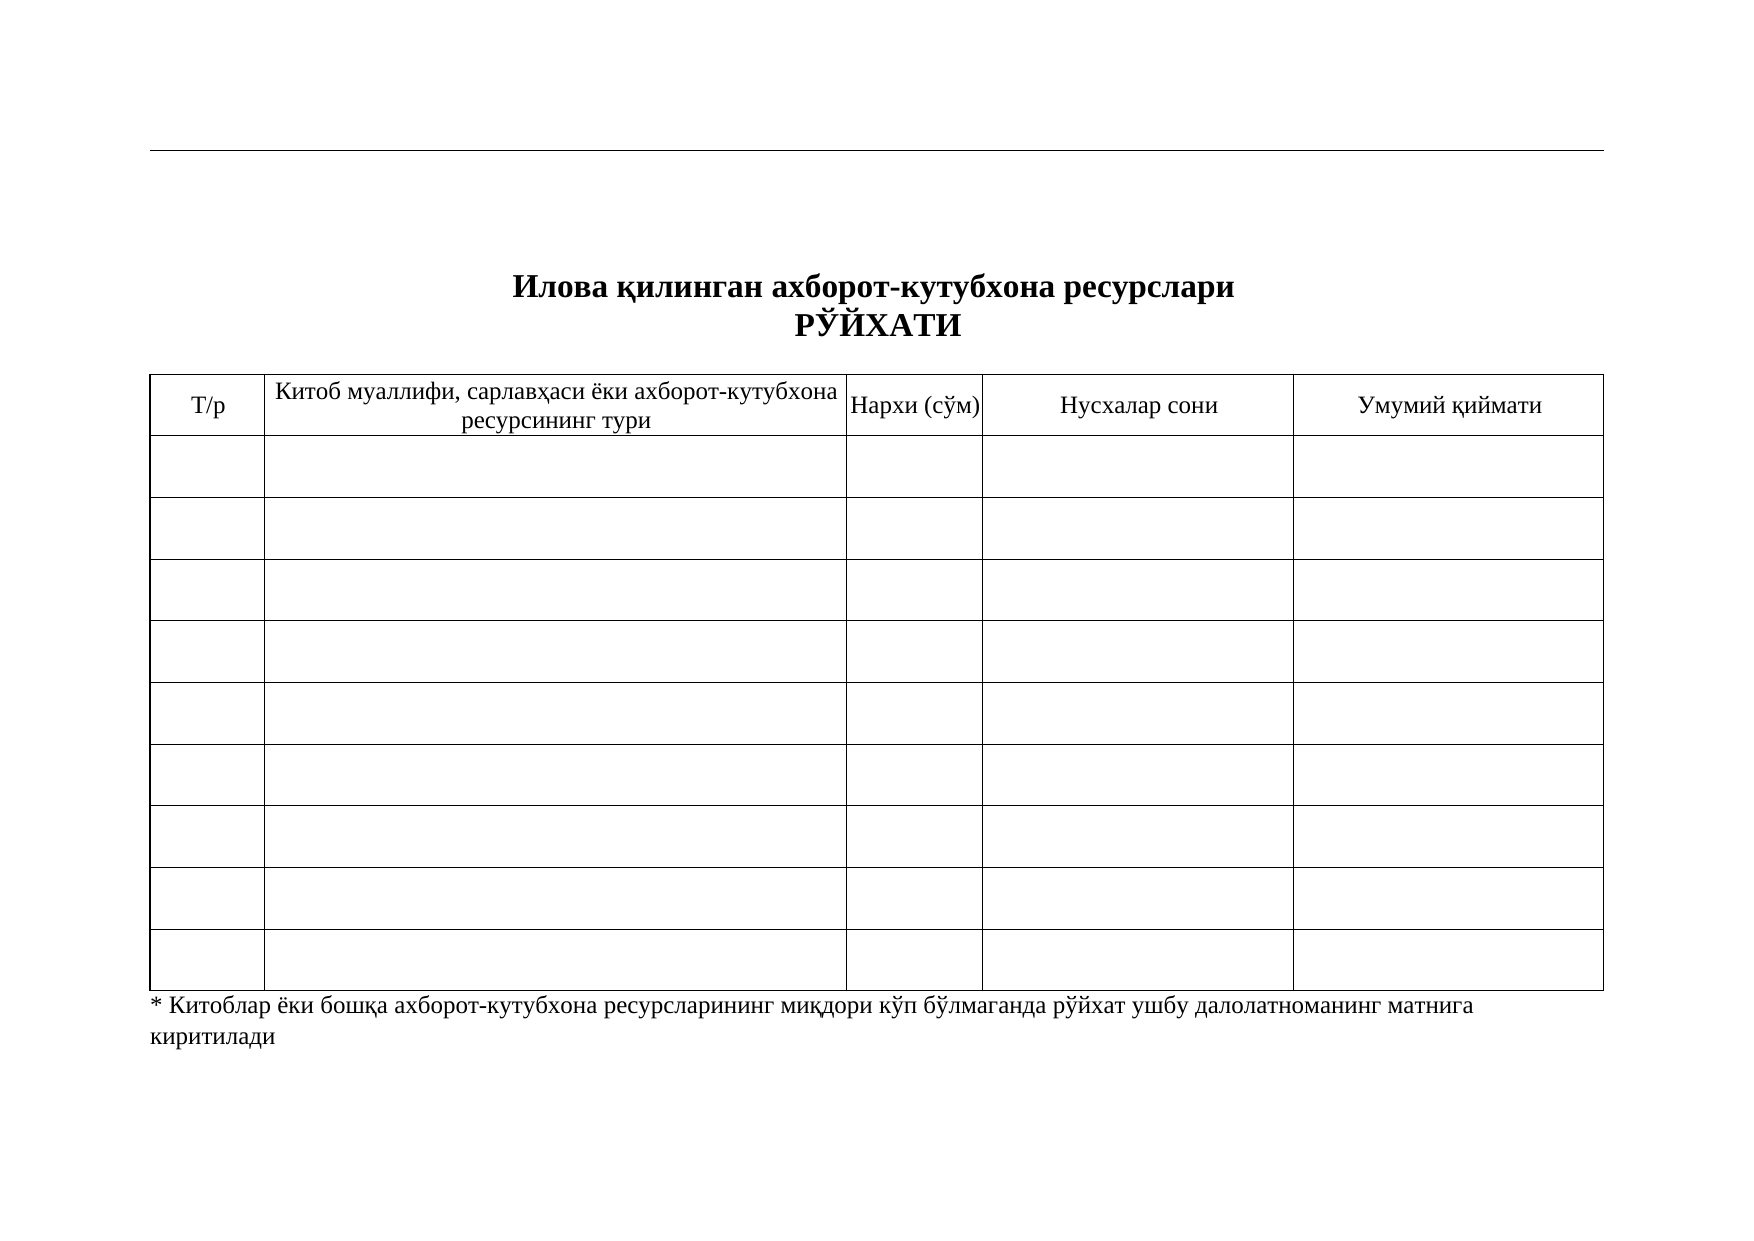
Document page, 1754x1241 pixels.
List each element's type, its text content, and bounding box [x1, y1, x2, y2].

table_cell [847, 436, 982, 497]
table_cell [983, 930, 1293, 990]
table_cell [265, 436, 846, 497]
table_cell [847, 560, 982, 620]
table_cell [151, 868, 264, 928]
table_cell [151, 498, 264, 558]
table_cell [847, 683, 982, 743]
table_cell [1294, 621, 1603, 682]
table_cell [1294, 683, 1603, 743]
table_cell [847, 621, 982, 682]
table_cell [1294, 868, 1603, 928]
table_cell [983, 806, 1293, 867]
table_cell [983, 498, 1293, 558]
table_cell [151, 806, 264, 867]
table_cell [265, 621, 846, 682]
table_cell [1294, 806, 1603, 867]
table_cell [983, 683, 1293, 743]
table_cell [151, 436, 264, 497]
table_cell Нусхалар сони [983, 375, 1293, 435]
table_cell [1294, 498, 1603, 558]
table_cell [983, 868, 1293, 928]
table_cell [1294, 436, 1603, 497]
text * Китоблар ёки бошқа ахборот-кутубхона ресурсларининг миқдори кўп бўлмаганда рўйхат ушбу далолатноманинг матнига киритилади [150, 991, 1604, 1050]
table_cell [265, 930, 846, 990]
table_cell Т/р [151, 375, 264, 435]
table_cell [150, 151, 1604, 373]
table_cell [265, 868, 846, 928]
table_cell [847, 930, 982, 990]
table_cell [151, 745, 264, 805]
table_cell [265, 683, 846, 743]
table_cell Умумий қиймати [1294, 375, 1603, 435]
table_cell [265, 498, 846, 558]
table_cell [983, 621, 1293, 682]
table_cell [983, 436, 1293, 497]
table_cell [265, 560, 846, 620]
table_cell Нархи (сўм) [847, 375, 982, 435]
table_cell [1294, 930, 1603, 990]
table_cell [1294, 745, 1603, 805]
table_cell [983, 745, 1293, 805]
table_cell [151, 683, 264, 743]
table_cell [847, 745, 982, 805]
table_cell [151, 621, 264, 682]
table_cell [151, 930, 264, 990]
table_cell [265, 806, 846, 867]
table_cell [151, 560, 264, 620]
table_cell [847, 806, 982, 867]
table_cell [847, 498, 982, 558]
table_cell [1294, 560, 1603, 620]
table_cell [265, 745, 846, 805]
table_cell [983, 560, 1293, 620]
table_cell [847, 868, 982, 928]
table_cell Китоб муаллифи, сарлавҳаси ёки ахборот-кутубхона ресурсининг тури [265, 375, 846, 435]
